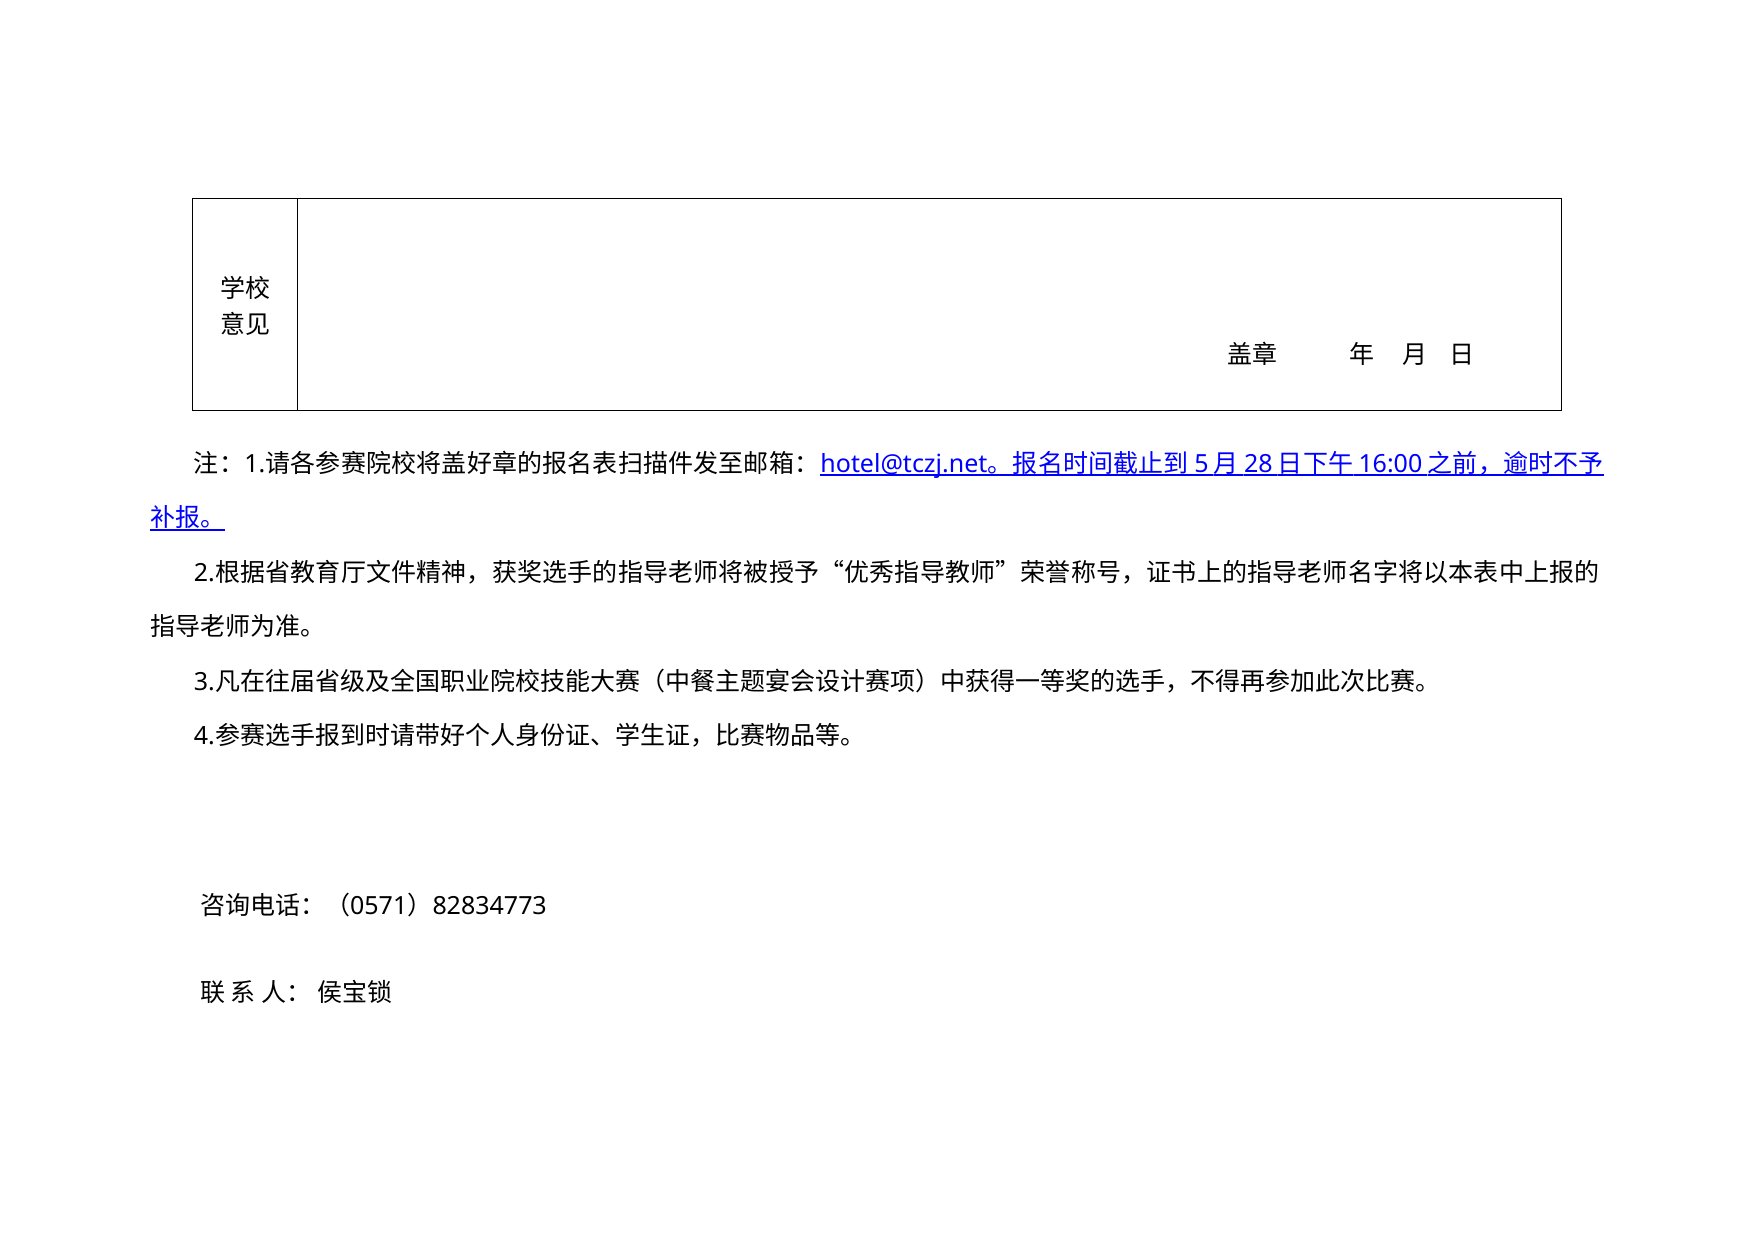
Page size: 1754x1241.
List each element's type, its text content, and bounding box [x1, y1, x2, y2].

table_cell 盖章 年 月 日 [298, 199, 1561, 410]
table_cell 学校 意见 [193, 199, 297, 410]
text 注：1.请各参赛院校将盖好章的报名表扫描件发至邮箱：hotel@tczj.net。报名时间截止到5月28日下午16:00之前，逾时不予补报。 [150, 443, 1604, 534]
text 2.根据省教育厅文件精神，获奖选手的指导老师将被授予“优秀指导教师”荣誉称号，证书上的指导老师名字将以本表中上报的指导老师为准。 [150, 552, 1604, 643]
text 3.凡在往届省级及全国职业院校技能大赛（中餐主题宴会设计赛项）中获得一等奖的选手，不得再参加此次比赛。 [150, 661, 1604, 697]
text 联 系 人： 侯宝锁 [150, 973, 1604, 1009]
text 咨询电话：（0571）82834773 [150, 886, 1604, 922]
text 4.参赛选手报到时请带好个人身份证、学生证，比赛物品等。 [150, 715, 1604, 752]
